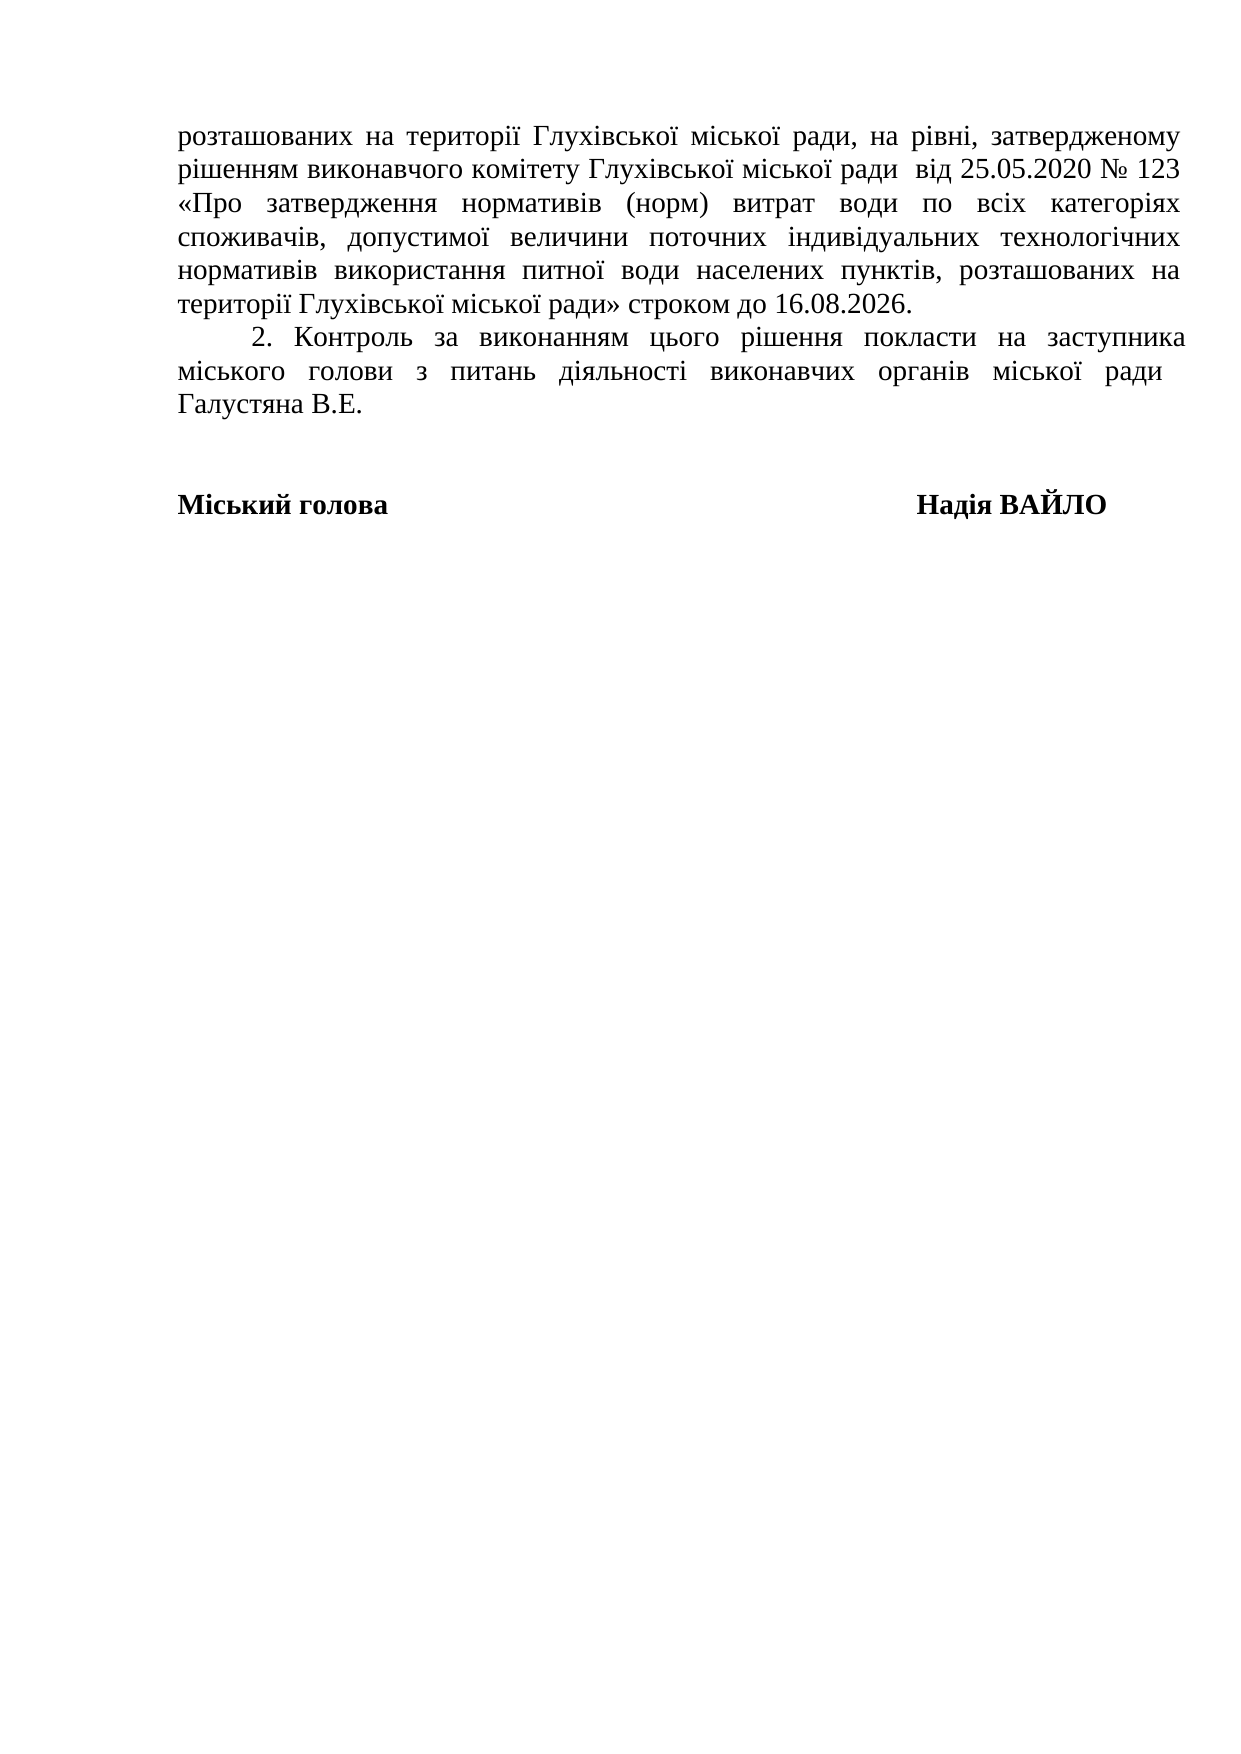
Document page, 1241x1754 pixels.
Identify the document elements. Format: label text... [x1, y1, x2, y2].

text 2. Контроль за виконанням цього рішення покласти на заступника міського голови з питань діяльності виконавчих органів міської ради Галустяна В.Е. [177, 319, 1187, 420]
text Міський голова Надія ВАЙЛО [177, 487, 1181, 521]
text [177, 118, 1181, 319]
